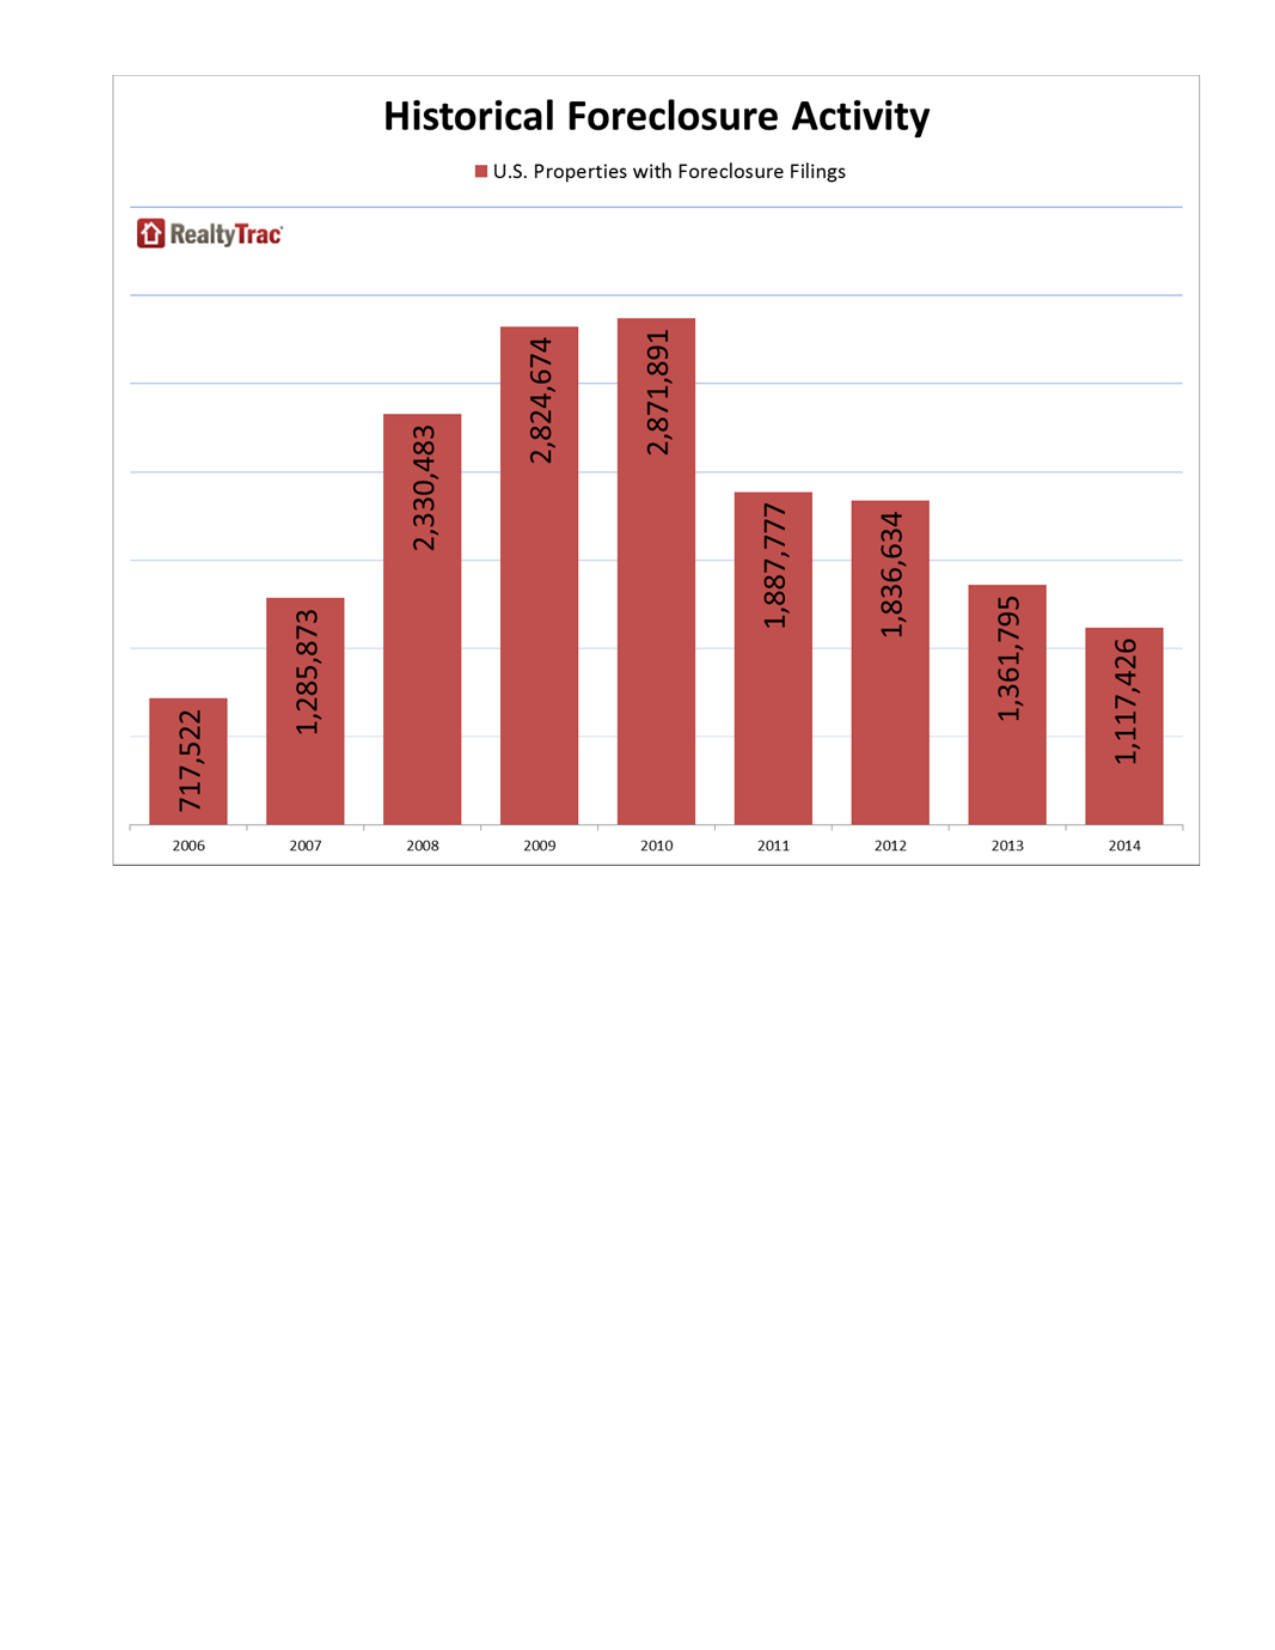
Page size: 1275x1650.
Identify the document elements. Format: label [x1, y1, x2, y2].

picture [112, 75, 1200, 866]
